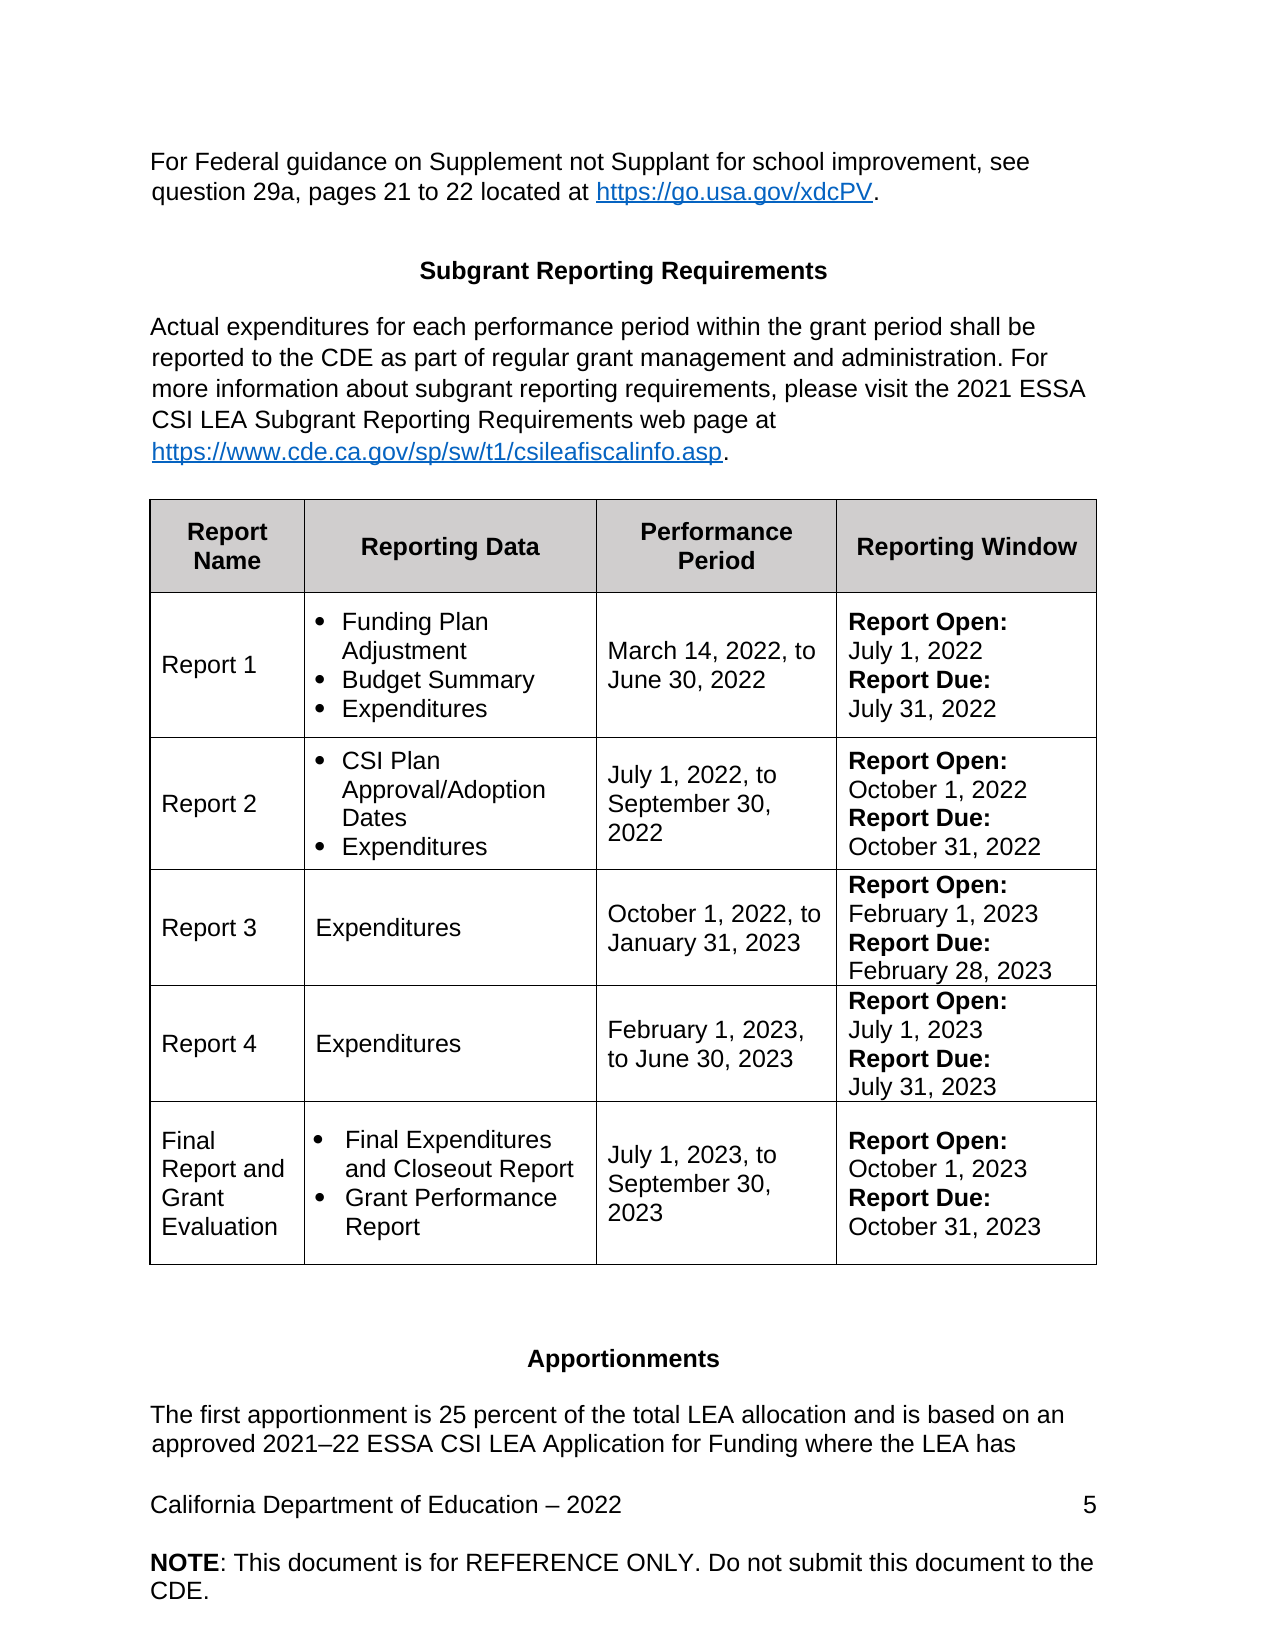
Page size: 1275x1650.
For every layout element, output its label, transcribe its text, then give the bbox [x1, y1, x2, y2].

table_cell Expenditures [305, 870, 596, 985]
table_cell Report Open: July 1, 2023 Report Due: July 31, 2023 [837, 986, 1096, 1101]
table_header Performance Period [597, 500, 836, 592]
text Actual expenditures for each performance period within the grant period shall be reported to the CDE as part of regular grant management and administration. For more information about subgrant reporting requirements, please visit the 2021 ESSA CSI LEA Subgrant Reporting Requirements web page at https://www.cde.ca.gov/sp/sw/t1/csileafiscalinfo.asp. [150, 312, 1097, 465]
table_cell Report 3 [151, 870, 304, 985]
table_cell CSI Plan Approval/Adoption Dates Expenditures [305, 738, 596, 869]
table_cell Report 4 [151, 986, 304, 1101]
table_cell Report Open: July 1, 2022 Report Due: July 31, 2022 [837, 593, 1096, 737]
table_cell Report Open: October 1, 2022 Report Due: October 31, 2022 [837, 738, 1096, 869]
table_cell October 1, 2022, to January 31, 2023 [597, 870, 836, 985]
table_cell Expenditures [305, 986, 596, 1101]
text For Federal guidance on Supplement not Supplant for school improvement, see question 29a, pages 21 to 22 located at https://go.usa.gov/xdcPV. [150, 147, 1097, 205]
table_cell July 1, 2023, to September 30, 2023 [597, 1102, 836, 1264]
table_cell July 1, 2022, to September 30, 2022 [597, 738, 836, 869]
table_header Reporting Window [837, 500, 1096, 592]
table_header Report Name [151, 500, 304, 592]
table_header Reporting Data [305, 500, 596, 592]
subtitle Subgrant Reporting Requirements [150, 256, 1097, 285]
table_cell March 14, 2022, to June 30, 2022 [597, 593, 836, 737]
table_cell Report 2 [151, 738, 304, 869]
table_cell Report Open: October 1, 2023 Report Due: October 31, 2023 [837, 1102, 1096, 1264]
table_cell Funding Plan Adjustment Budget Summary Expenditures [305, 593, 596, 737]
table_cell Report 1 [151, 593, 304, 737]
table_cell February 1, 2023, to June 30, 2023 [597, 986, 836, 1101]
subtitle Apportionments [150, 1344, 1097, 1372]
table_cell Final Expenditures and Closeout Report Grant Performance Report [305, 1102, 596, 1264]
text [150, 1400, 1097, 1458]
table_cell Report Open: February 1, 2023 Report Due: February 28, 2023 [837, 870, 1096, 985]
table_cell Final Report and Grant Evaluation [151, 1102, 304, 1264]
